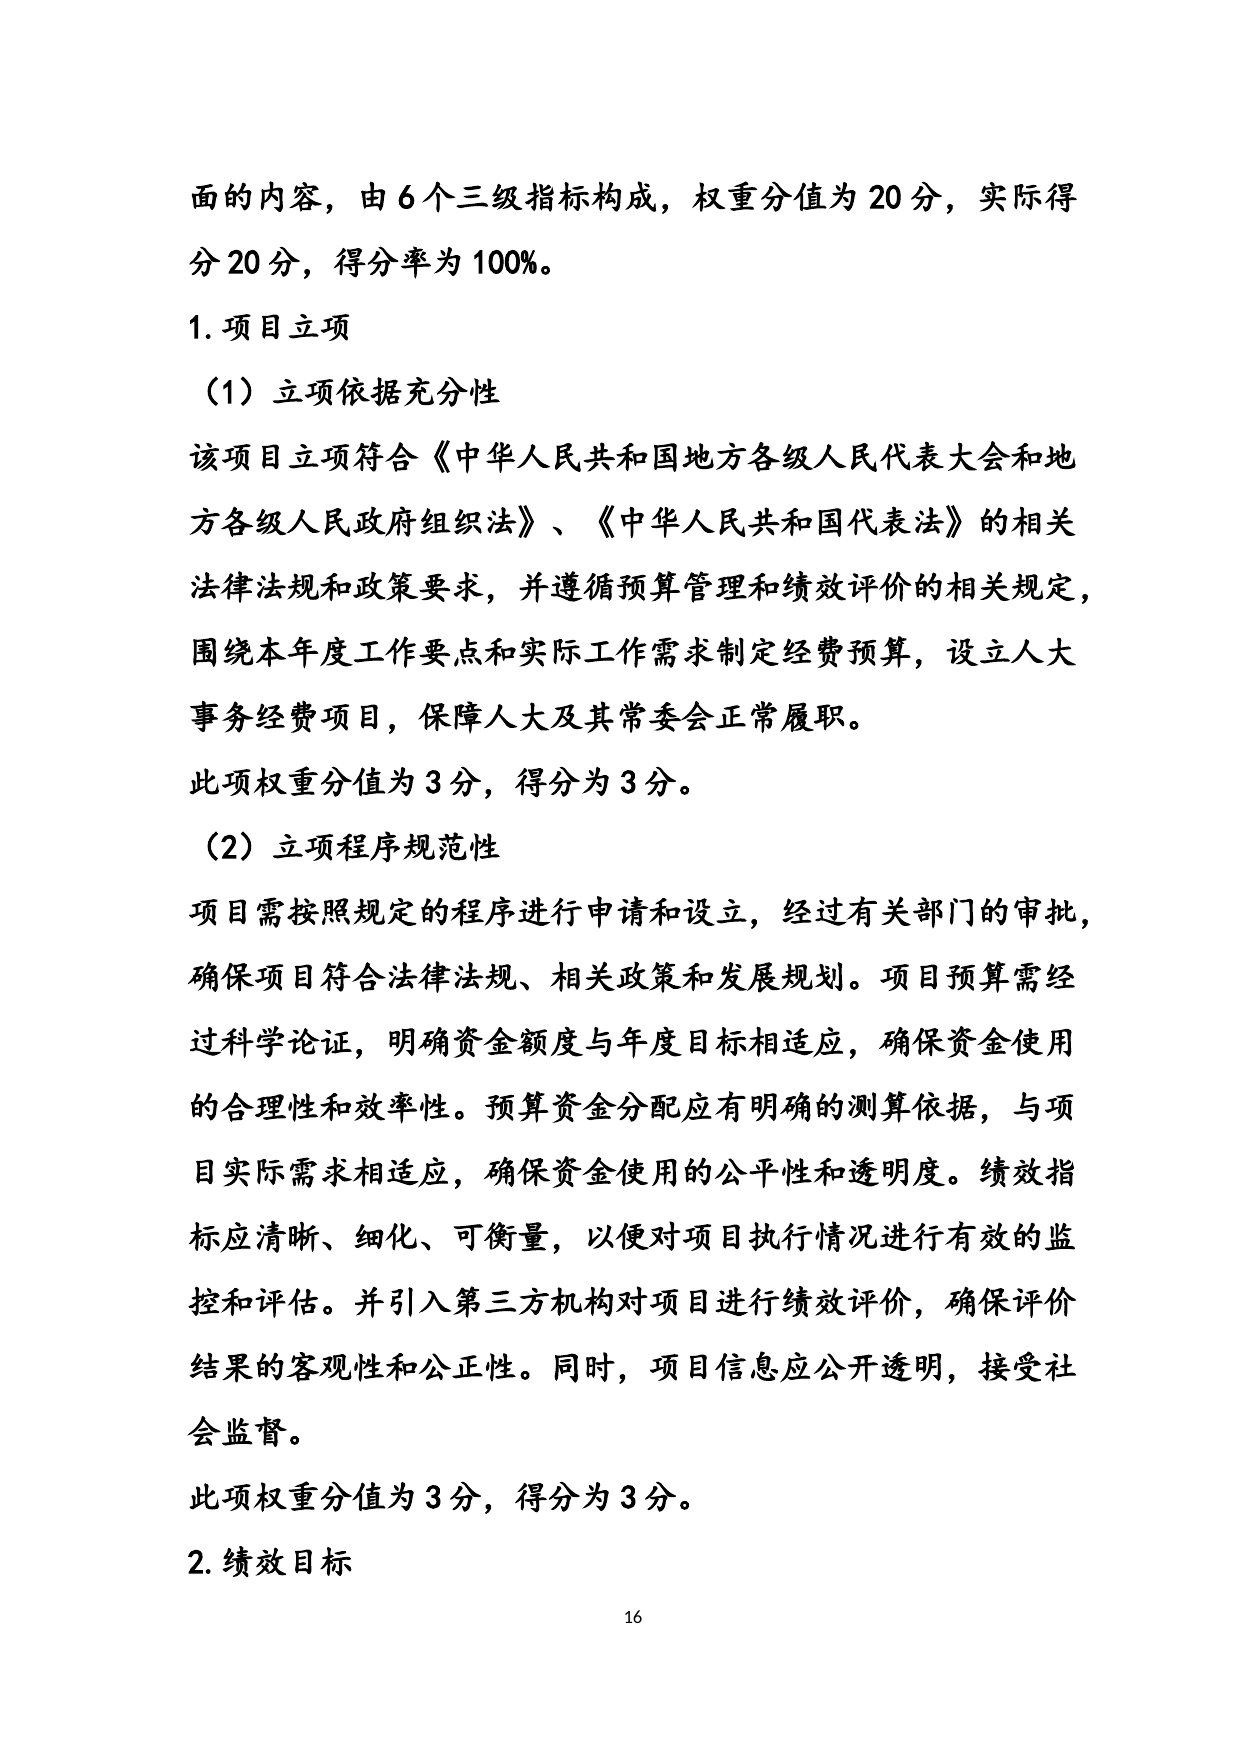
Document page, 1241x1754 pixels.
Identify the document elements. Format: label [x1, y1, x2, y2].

text [187, 162, 1078, 1592]
